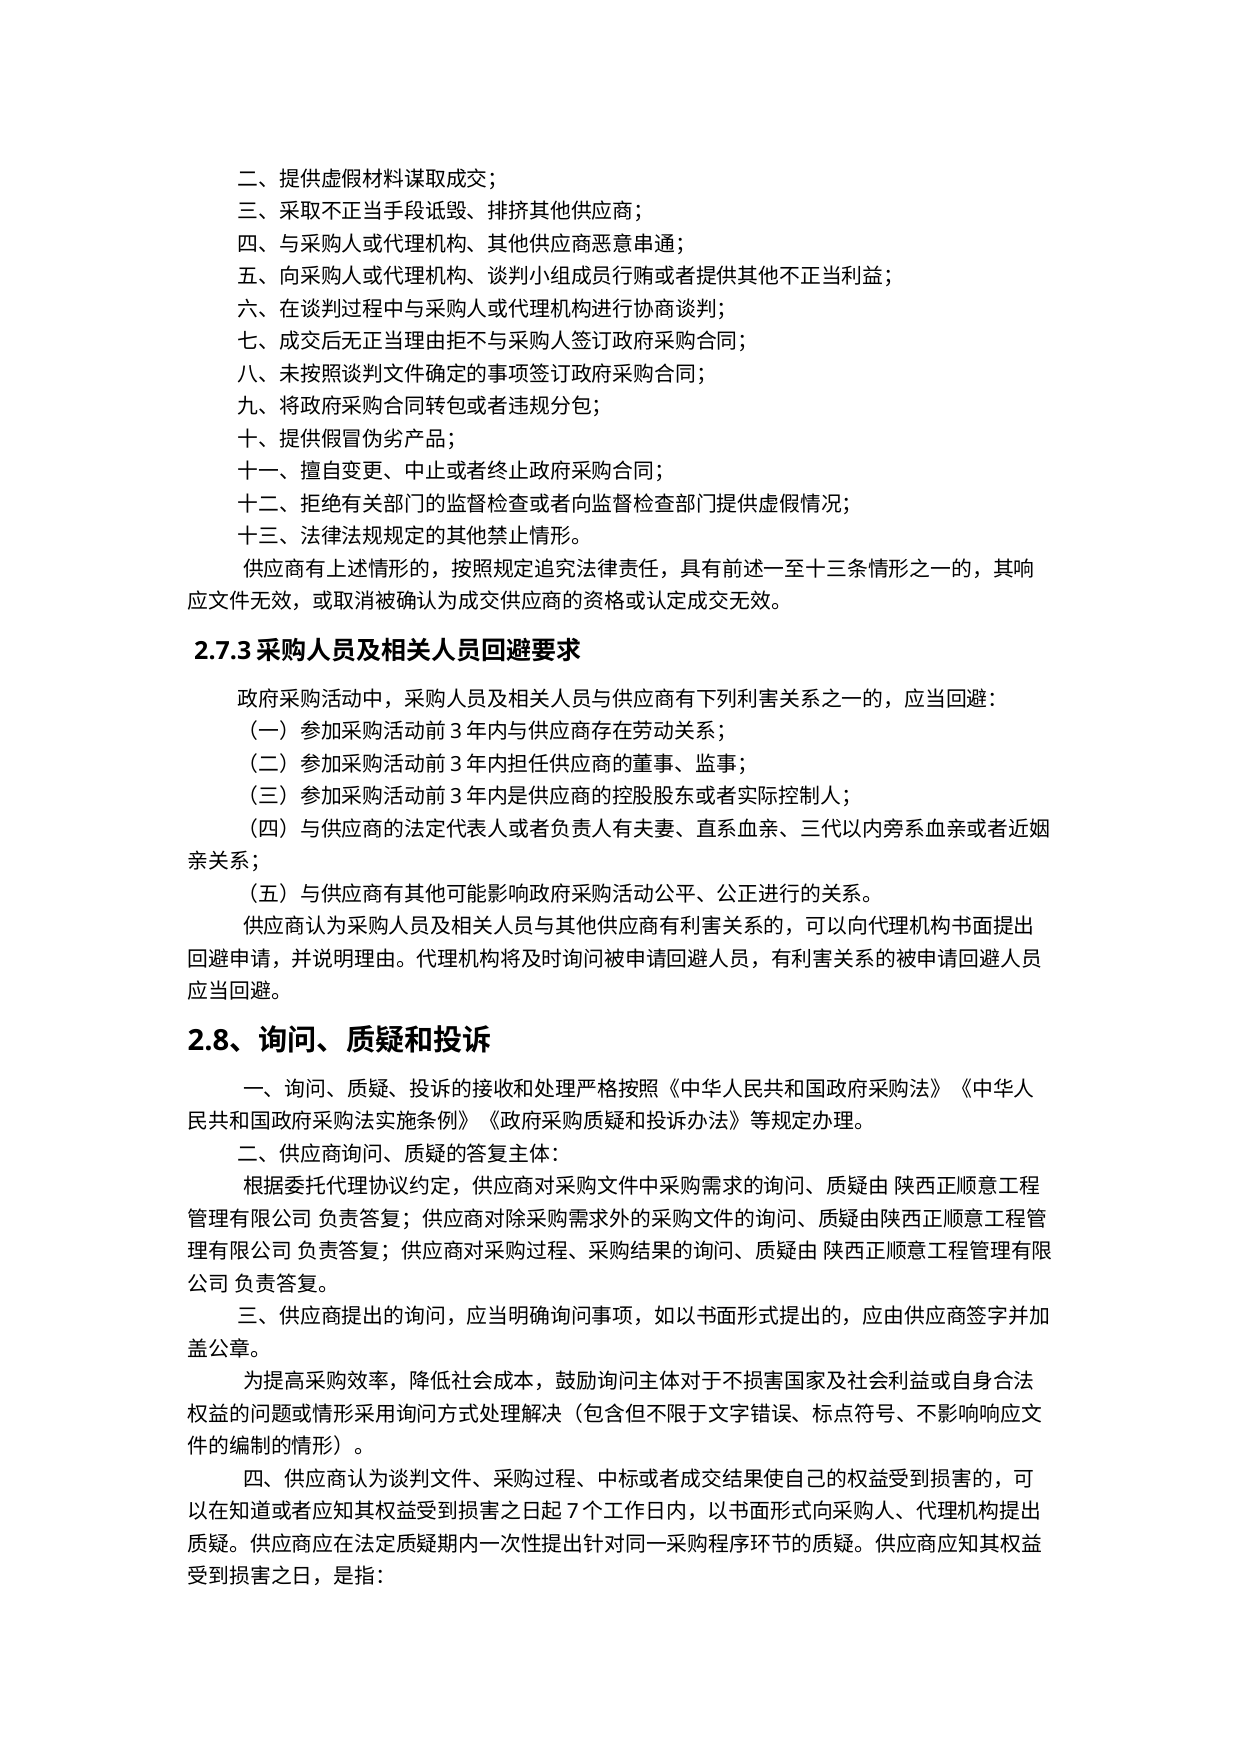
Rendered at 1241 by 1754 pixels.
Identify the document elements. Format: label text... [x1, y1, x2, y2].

text （五）与供应商有其他可能影响政府采购活动公平、公正进行的关系。 [187, 877, 1053, 909]
text 供应商认为采购人员及相关人员与其他供应商有利害关系的，可以向代理机构书面提出回避申请，并说明理由。代理机构将及时询问被申请回避人员，有利害关系的被申请回避人员应当回避。 [187, 909, 1053, 1007]
text 二、提供虚假材料谋取成交； [187, 162, 1053, 194]
text 六、在谈判过程中与采购人或代理机构进行协商谈判； [187, 292, 1053, 324]
text 十二、拒绝有关部门的监督检查或者向监督检查部门提供虚假情况； [187, 487, 1053, 519]
text （四）与供应商的法定代表人或者负责人有夫妻、直系血亲、三代以内旁系血亲或者近姻亲关系； [187, 812, 1053, 877]
text 2.8、询问、质疑和投诉 [187, 1007, 1053, 1072]
text 为提高采购效率，降低社会成本，鼓励询问主体对于不损害国家及社会利益或自身合法权益的问题或情形采用询问方式处理解决（包含但不限于文字错误、标点符号、不影响响应文件的编制的情形）。 [187, 1364, 1053, 1462]
text 九、将政府采购合同转包或者违规分包； [187, 389, 1053, 422]
text 十三、法律法规规定的其他禁止情形。 [187, 519, 1053, 552]
text 四、供应商认为谈判文件、采购过程、中标或者成交结果使自己的权益受到损害的，可以在知道或者应知其权益受到损害之日起7个工作日内，以书面形式向采购人、代理机构提出质疑。供应商应在法定质疑期内一次性提出针对同一采购程序环节的质疑。供应商应知其权益受到损害之日，是指： [187, 1462, 1053, 1592]
text （一）参加采购活动前3年内与供应商存在劳动关系； [187, 714, 1053, 747]
text 2.7.3采购人员及相关人员回避要求 [187, 617, 1053, 682]
text 八、未按照谈判文件确定的事项签订政府采购合同； [187, 357, 1053, 389]
text 三、供应商提出的询问，应当明确询问事项，如以书面形式提出的，应由供应商签字并加盖公章。 [187, 1299, 1053, 1364]
text 根据委托代理协议约定，供应商对采购文件中采购需求的询问、质疑由 陕西正顺意工程管理有限公司 负责答复；供应商对除采购需求外的采购文件的询问、质疑由陕西正顺意工程管理有限公司 负责答复；供应商对采购过程、采购结果的询问、质疑由 陕西正顺意工程管理有限公司 负责答复。 [187, 1169, 1053, 1299]
text （三）参加采购活动前3年内是供应商的控股股东或者实际控制人； [187, 779, 1053, 812]
text 二、供应商询问、质疑的答复主体： [187, 1137, 1053, 1169]
text 十一、擅自变更、中止或者终止政府采购合同； [187, 454, 1053, 487]
text 一、询问、质疑、投诉的接收和处理严格按照《中华人民共和国政府采购法》《中华人民共和国政府采购法实施条例》《政府采购质疑和投诉办法》等规定办理。 [187, 1072, 1053, 1137]
text 五、向采购人或代理机构、谈判小组成员行贿或者提供其他不正当利益； [187, 259, 1053, 292]
text 七、成交后无正当理由拒不与采购人签订政府采购合同； [187, 324, 1053, 357]
text 政府采购活动中，采购人员及相关人员与供应商有下列利害关系之一的，应当回避： [187, 682, 1053, 714]
text 三、采取不正当手段诋毁、排挤其他供应商； [187, 194, 1053, 227]
text （二）参加采购活动前3年内担任供应商的董事、监事； [187, 747, 1053, 779]
text 供应商有上述情形的，按照规定追究法律责任，具有前述一至十三条情形之一的，其响应文件无效，或取消被确认为成交供应商的资格或认定成交无效。 [187, 552, 1053, 617]
text 四、与采购人或代理机构、其他供应商恶意串通； [187, 227, 1053, 259]
text 十、提供假冒伪劣产品； [187, 422, 1053, 454]
